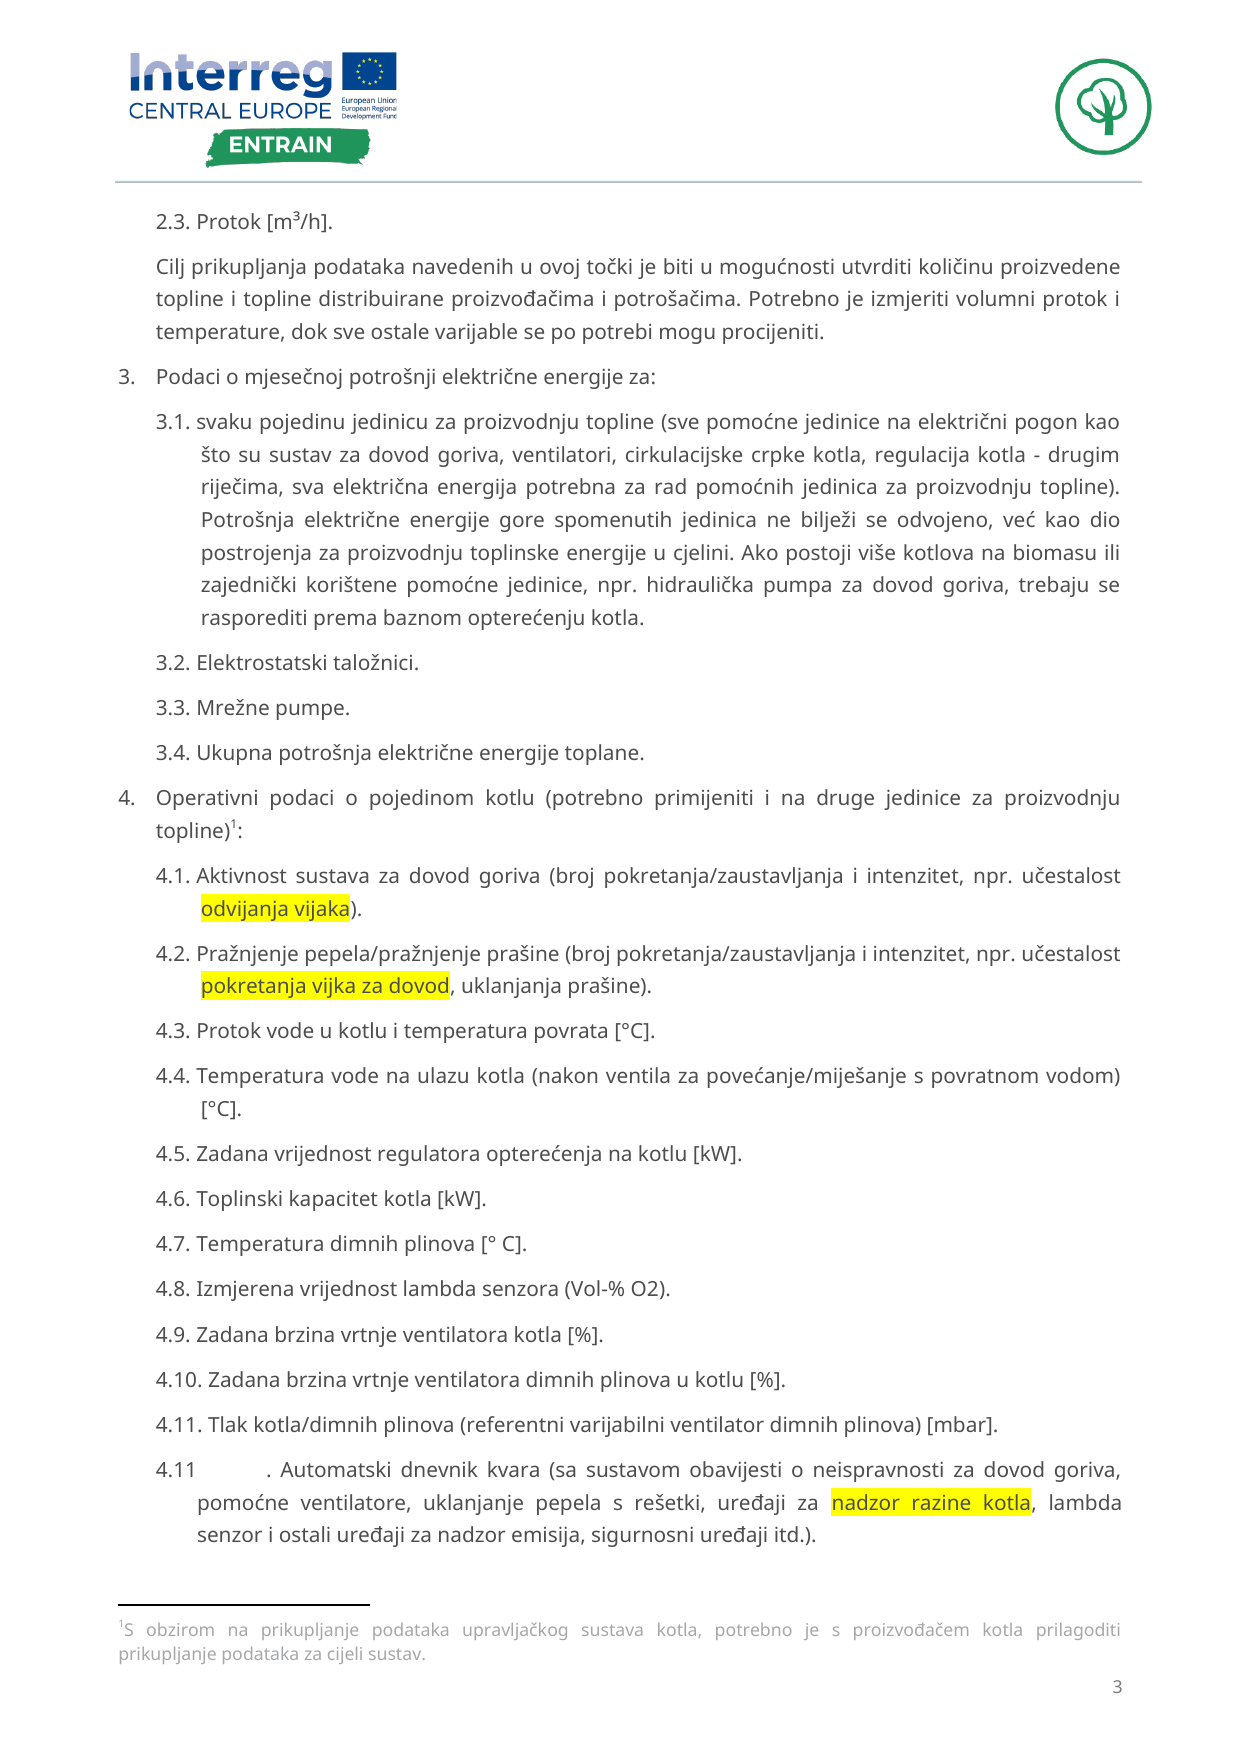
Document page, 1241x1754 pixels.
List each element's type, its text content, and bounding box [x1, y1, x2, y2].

list Zadana brzina vrtnje ventilatora dimnih plinova u kotlu [%]. [156, 1365, 1122, 1393]
list Podaci o mjesečnoj potrošnji električne energije za: [118, 362, 1122, 391]
list Operativni podaci o pojedinom kotlu (potrebno primijeniti i na druge jedinice za proizvodnju topline): [118, 783, 1122, 844]
list Aktivnost sustava za dovod goriva (broj pokretanja/zaustavljanja i intenzitet, npr. učestalost odvijanja vijaka). [156, 861, 1122, 922]
picture [53, 0, 1188, 236]
list Temperatura dimnih plinova [° C]. [156, 1229, 1122, 1258]
list Tlak kotla/dimnih plinova (referentni varijabilni ventilator dimnih plinova) [mbar]. [156, 1410, 1122, 1438]
list Temperatura vode na ulazu kotla (nakon ventila za povećanje/miješanje s povratnom vodom) [°C]. [156, 1062, 1122, 1123]
list . Automatski dnevnik kvara (sa sustavom obavijesti o neispravnosti za dovod goriva, pomoćne ventilatore, uklanjanje pepela s rešetki, uređaji za nadzor razine kotla, lambda senzor i ostali uređaji za nadzor emisija, sigurnosni uređaji itd.). [156, 1455, 1122, 1549]
list Mrežne pumpe. [156, 693, 1122, 722]
list Ukupna potrošnja električne energije toplane. [156, 738, 1122, 767]
list Izmjerena vrijednost lambda senzora (Vol-% O2). [156, 1274, 1122, 1303]
list Protok [m³/h]. [156, 207, 1122, 235]
list Elektrostatski taložnici. [156, 648, 1122, 676]
list Zadana brzina vrtnje ventilatora kotla [%]. [156, 1320, 1122, 1348]
list Toplinski kapacitet kotla [kW]. [156, 1184, 1122, 1213]
list Zadana vrijednost regulatora opterećenja na kotlu [kW]. [156, 1139, 1122, 1168]
list Pražnjenje pepela/pražnjenje prašine (broj pokretanja/zaustavljanja i intenzitet, npr. učestalost pokretanja vijka za dovod, uklanjanja prašine). [156, 939, 1122, 1000]
text Cilj prikupljanja podataka navedenih u ovoj točki je biti u mogućnosti utvrditi količinu proizvedene topline i topline distribuirane proizvođačima i potrošačima. Potrebno je izmjeriti volumni protok i temperature, dok sve ostale varijable se po potrebi mogu procijeniti. [156, 252, 1122, 346]
list Protok vode u kotlu i temperatura povrata [°C]. [156, 1016, 1122, 1045]
list svaku pojedinu jedinicu za proizvodnju topline (sve pomoćne jedinice na električni pogon kao što su sustav za dovod goriva, ventilatori, cirkulacijske crpke kotla, regulacija kotla - drugim riječima, sva električna energija potrebna za rad pomoćnih jedinica za proizvodnju topline). Potrošnja električne energije gore spomenutih jedinica ne bilježi se odvojeno, već kao dio postrojenja za proizvodnju toplinske energije u cjelini. Ako postoji više kotlova na biomasu ili zajednički korištene pomoćne jedinice, npr. hidraulička pumpa za dovod goriva, trebaju se rasporediti prema baznom opterećenju kotla. [156, 407, 1122, 631]
